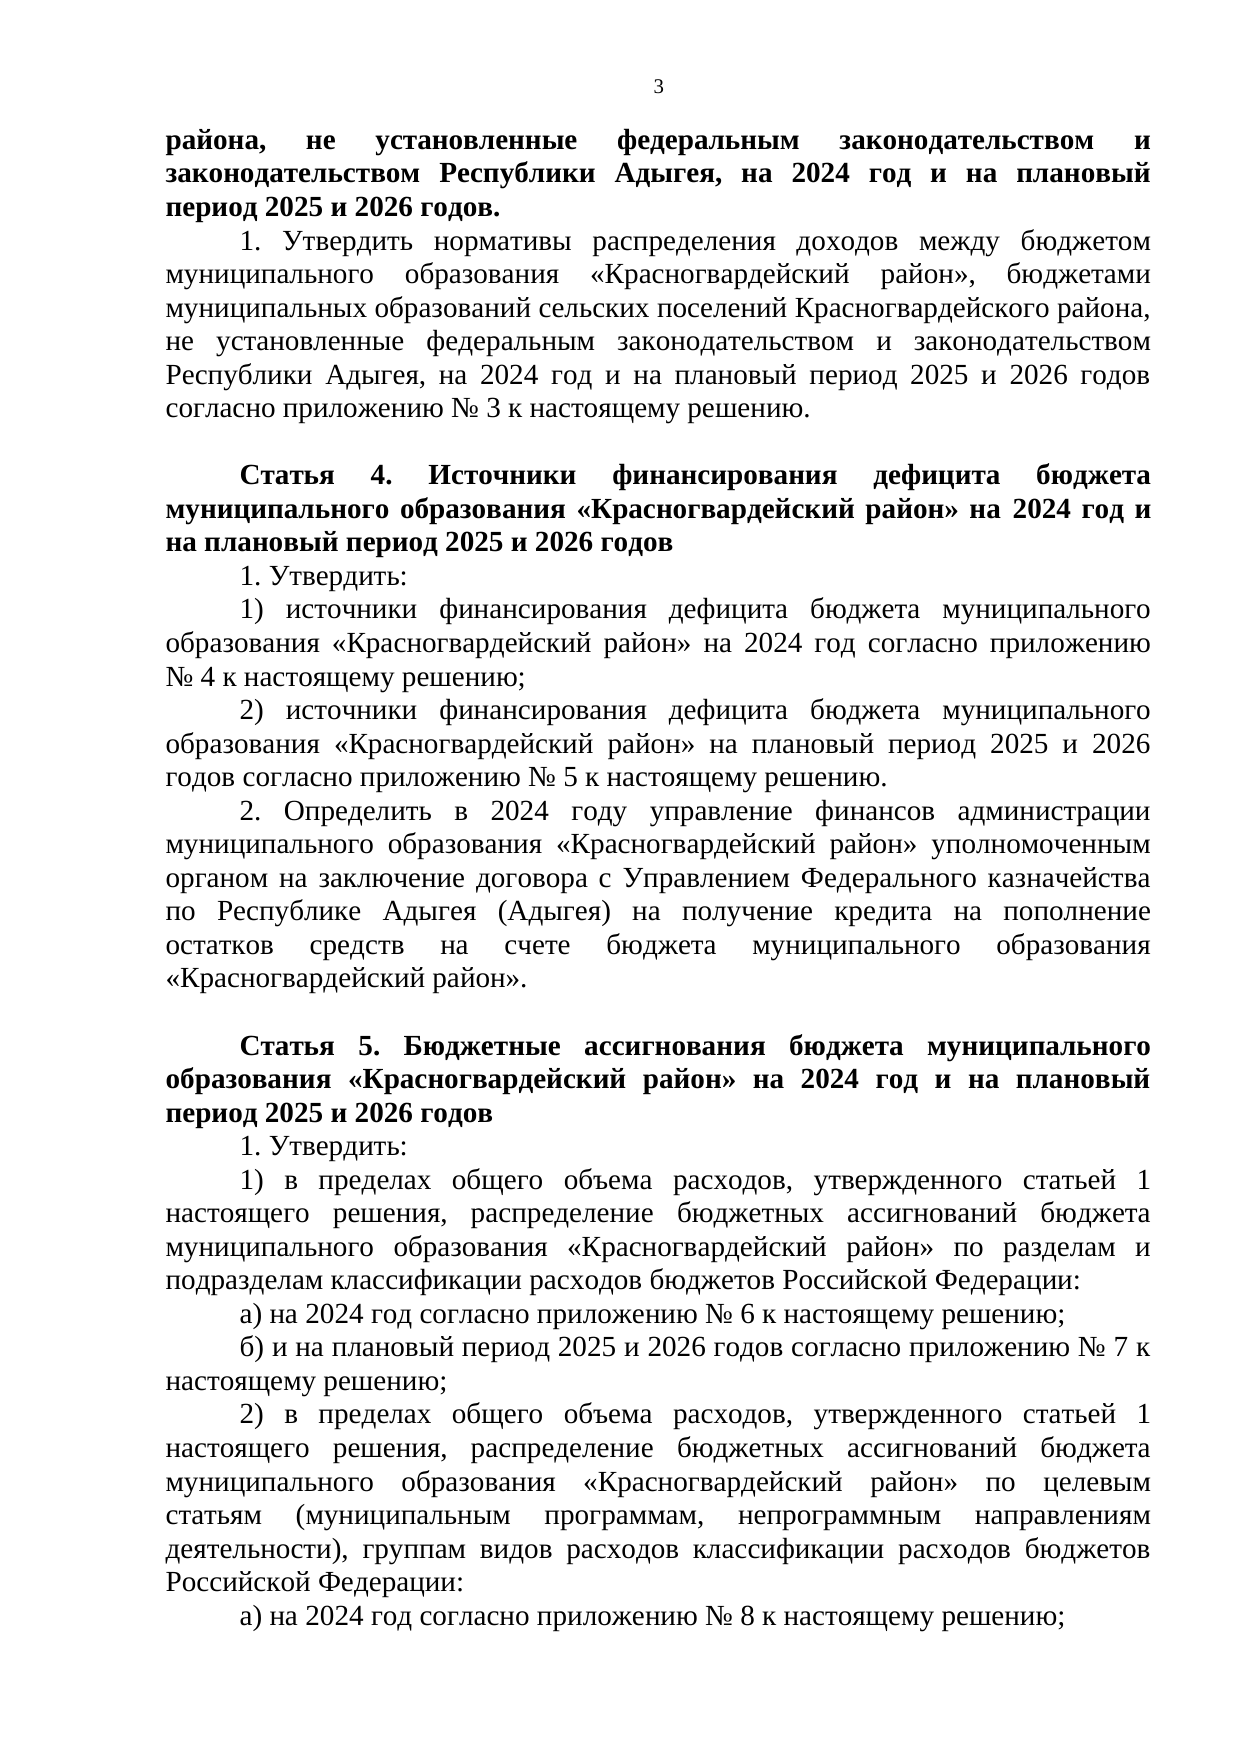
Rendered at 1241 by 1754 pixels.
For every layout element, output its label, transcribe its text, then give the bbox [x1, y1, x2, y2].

text Статья 4. Источники финансирования дефицита бюджета муниципального образования «Красногвардейский район» на 2024 год и на плановый период 2025 и 2026 годов [165, 457, 1152, 558]
text 2. Определить в 2024 году управление финансов администрации муниципального образования «Красногвардейский район» уполномоченным органом на заключение договора с Управлением Федерального казначейства по Республике Адыгея (Адыгея) на получение кредита на пополнение остатков средств на счете бюджета муниципального образования «Красногвардейский район». [165, 793, 1152, 994]
text б) и на плановый период 2025 и 2026 годов согласно приложению № 7 к настоящему решению; [165, 1329, 1152, 1397]
text 1) источники финансирования дефицита бюджета муниципального образования «Красногвардейский район» на 2024 год согласно приложению № 4 к настоящему решению; [165, 592, 1152, 692]
text а) на 2024 год согласно приложению № 6 к настоящему решению; [165, 1296, 1152, 1329]
text 2) источники финансирования дефицита бюджета муниципального образования «Красногвардейский район» на плановый период 2025 и 2026 годов согласно приложению № 5 к настоящему решению. [165, 692, 1152, 793]
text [165, 122, 1152, 223]
text Статья 5. Бюджетные ассигнования бюджета муниципального образования «Красногвардейский район» на 2024 год и на плановый период 2025 и 2026 годов [165, 1028, 1152, 1128]
text 1. Утвердить: [165, 558, 1152, 592]
text 1. Утвердить: [165, 1128, 1152, 1162]
text 1) в пределах общего объема расходов, утвержденного статьей 1 настоящего решения, распределение бюджетных ассигнований бюджета муниципального образования «Красногвардейский район» по разделам и подразделам классификации расходов бюджетов Российской Федерации: [165, 1162, 1152, 1296]
text 1. Утвердить нормативы распределения доходов между бюджетом муниципального образования «Красногвардейский район», бюджетами муниципальных образований сельских поселений Красногвардейского района, не установленные федеральным законодательством и законодательством Республики Адыгея, на 2024 год и на плановый период 2025 и 2026 годов согласно приложению № 3 к настоящему решению. [165, 223, 1152, 424]
text 2) в пределах общего объема расходов, утвержденного статьей 1 настоящего решения, распределение бюджетных ассигнований бюджета муниципального образования «Красногвардейский район» по целевым статьям (муниципальным программам, непрограммным направлениям деятельности), группам видов расходов классификации расходов бюджетов Российской Федерации: [165, 1397, 1152, 1598]
text а) на 2024 год согласно приложению № 8 к настоящему решению; [165, 1598, 1152, 1631]
